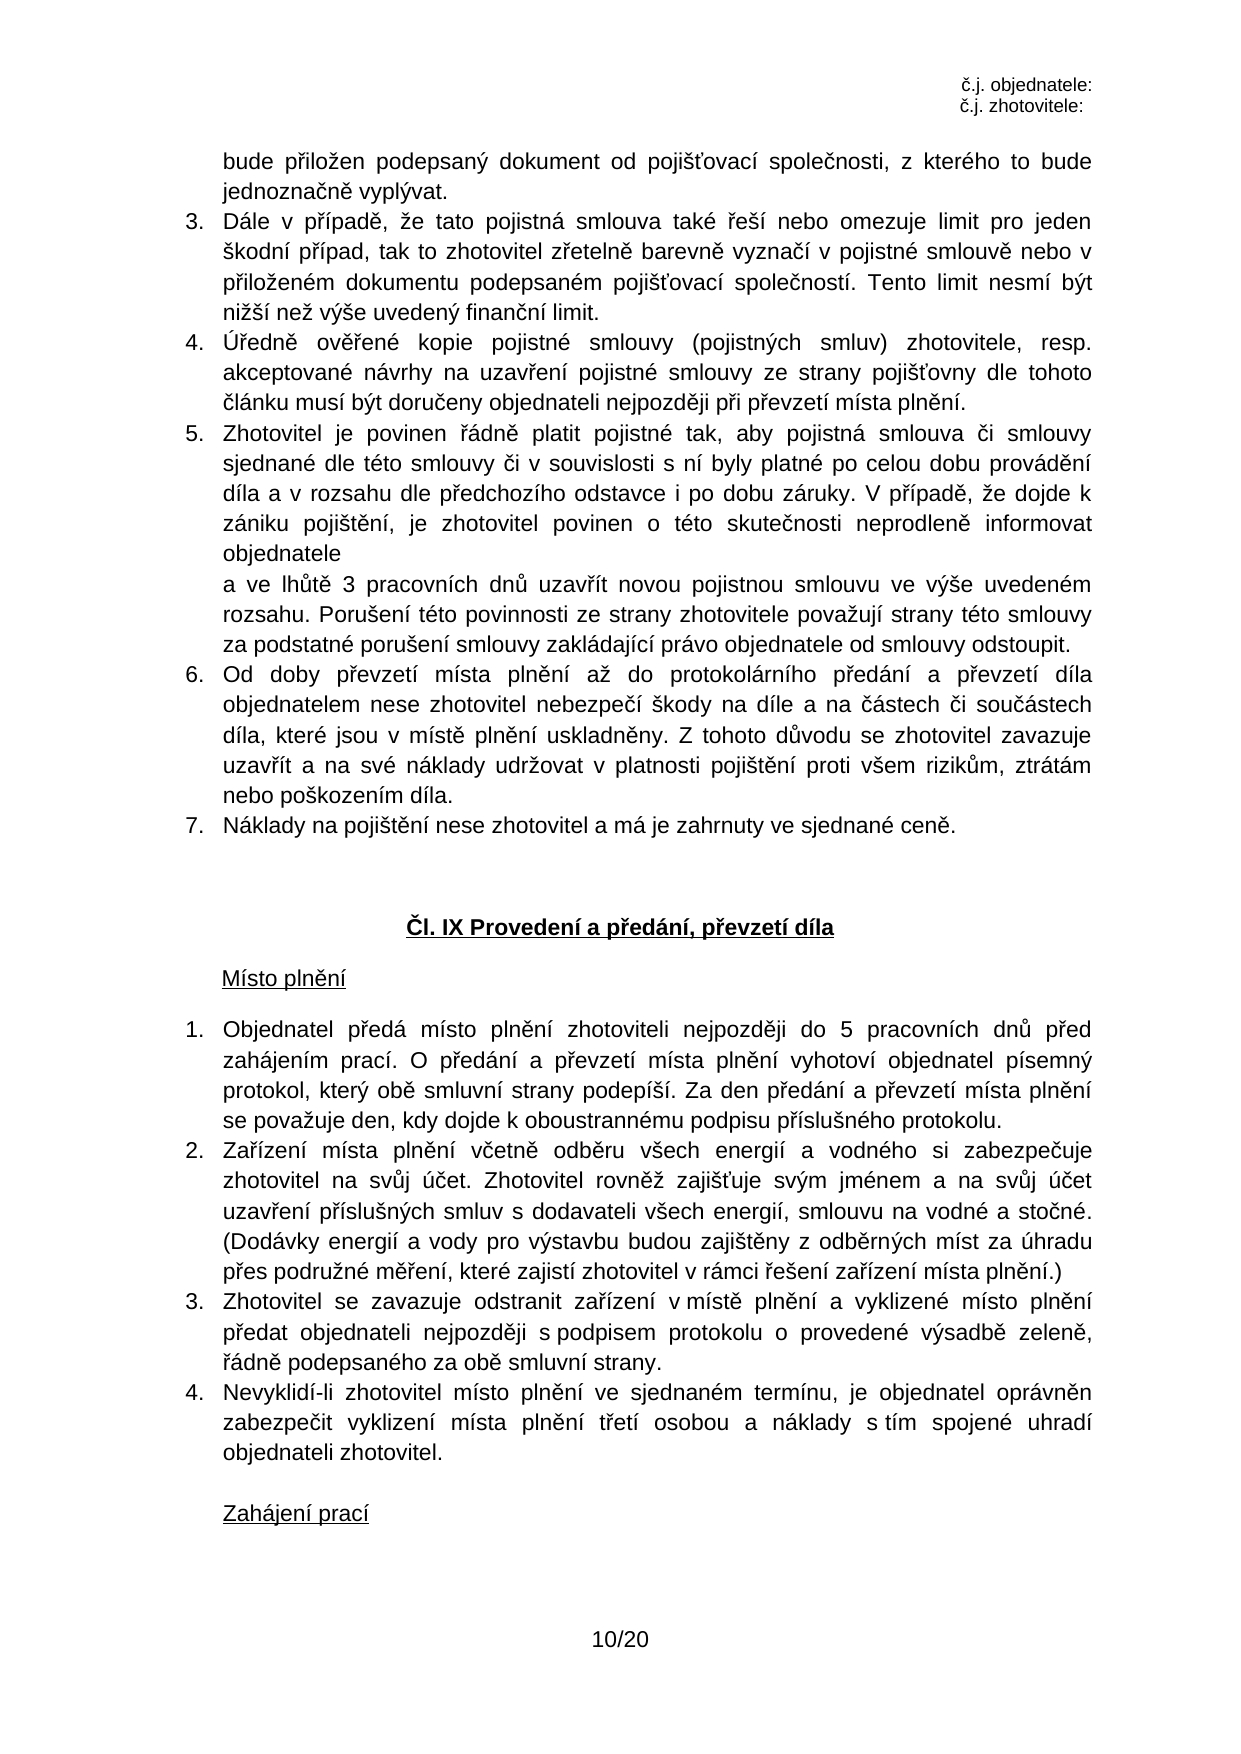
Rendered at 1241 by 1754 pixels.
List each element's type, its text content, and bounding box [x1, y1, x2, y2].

list Objednatel předá místo plnění zhotoviteli nejpozději do 5 pracovních dnů před zahájením prací. O předání a převzetí místa plnění vyhotoví objednatel písemný protokol, který obě smluvní strany podepíší. Za den předání a převzetí místa plnění se považuje den, kdy dojde k oboustrannému podpisu příslušného protokolu. [185, 1016, 1093, 1133]
list Úředně ověřené kopie pojistné smlouvy (pojistných smluv) zhotovitele, resp. akceptované návrhy na uzavření pojistné smlouvy ze strany pojišťovny dle tohoto článku musí být doručeny objednateli nejpozději při převzetí místa plnění. [185, 329, 1093, 416]
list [185, 148, 1093, 204]
list Od doby převzetí místa plnění až do protokolárního předání a převzetí díla objednatelem nese zhotovitel nebezpečí škody na díle a na částech či součástech díla, které jsou v místě plnění uskladněny. Z tohoto důvodu se zhotovitel zavazuje uzavřít a na své náklady udržovat v platnosti pojištění proti všem rizikům, ztrátám nebo poškozením díla. [185, 661, 1093, 808]
text Čl. IX Provedení a předání, převzetí díla [148, 914, 1093, 941]
list Zařízení místa plnění včetně odběru všech energií a vodného si zabezpečuje zhotovitel na svůj účet. Zhotovitel rovněž zajišťuje svým jménem a na svůj účet uzavření příslušných smluv s dodavateli všech energií, smlouvu na vodné a stočné. (Dodávky energií a vody pro výstavbu budou zajištěny z odběrných míst za úhradu přes podružné měření, které zajistí zhotovitel v rámci řešení zařízení místa plnění.) [185, 1137, 1093, 1284]
list Zhotovitel se zavazuje odstranit zařízení v místě plnění a vyklizené místo plnění předat objednateli nejpozději s podpisem protokolu o provedené výsadbě zeleně, řádně podepsaného za obě smluvní strany. [185, 1288, 1093, 1375]
list Zhotovitel je povinen řádně platit pojistné tak, aby pojistná smlouva či smlouvy sjednané dle této smlouvy či v souvislosti s ní byly platné po celou dobu provádění díla a v rozsahu dle předchozího odstavce i po dobu záruky. V případě, že dojde k zániku pojištění, je zhotovitel povinen o této skutečnosti neprodleně informovat objednatele a ve lhůtě 3 pracovních dnů uzavřít novou pojistnou smlouvu ve výše uvedeném rozsahu. Porušení této povinnosti ze strany zhotovitele považují strany této smlouvy za podstatné porušení smlouvy zakládající právo objednatele od smlouvy odstoupit. [185, 419, 1093, 657]
list Nevyklidí-li zhotovitel místo plnění ve sjednaném termínu, je objednatel oprávněn zabezpečit vyklizení místa plnění třetí osobou a náklady s tím spojené uhradí objednateli zhotovitel. [185, 1379, 1093, 1466]
list Zahájení prací [223, 1500, 1093, 1526]
list Dále v případě, že tato pojistná smlouva také řeší nebo omezuje limit pro jeden škodní případ, tak to zhotovitel zřetelně barevně vyznačí v pojistné smlouvě nebo v přiloženém dokumentu podepsaném pojišťovací společností. Tento limit nesmí být nižší než výše uvedený finanční limit. [185, 208, 1093, 325]
text Místo plnění [148, 965, 1093, 992]
list Náklady na pojištění nese zhotovitel a má je zahrnuty ve sjednané ceně. [185, 812, 1093, 838]
